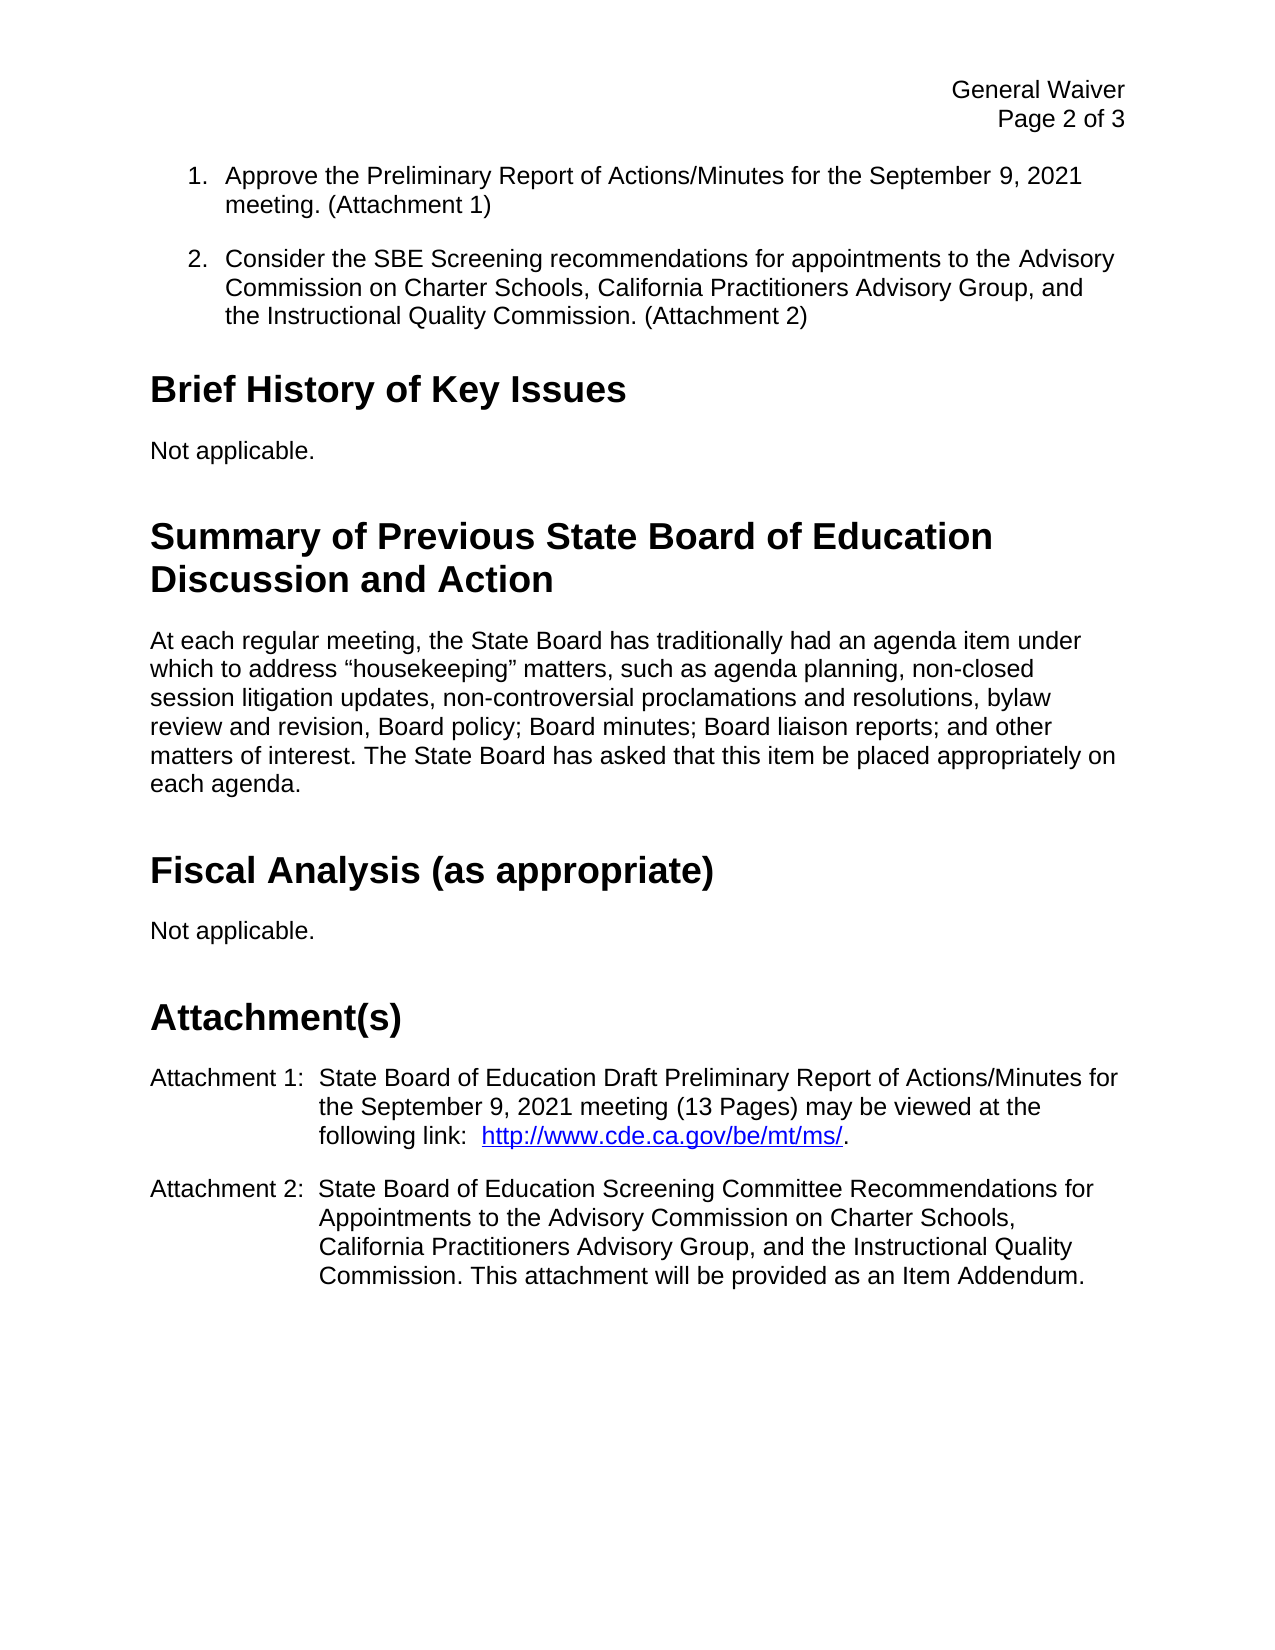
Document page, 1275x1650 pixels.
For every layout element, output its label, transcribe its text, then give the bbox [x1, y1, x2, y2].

text Not applicable. [150, 436, 1125, 464]
text Not applicable. [150, 916, 1125, 945]
text review and revision, Board policy; Board minutes; Board liaison reports; and other matters of interest. The State Board has asked that this item be placed appropriately on each agenda. [150, 712, 1125, 798]
text Attachment 1: State Board of Education Draft Preliminary Report of Actions/Minutes for the September 9, 2021 meeting (13 Pages) may be viewed at the following link: http://www.cde.ca.gov/be/mt/ms/. [150, 1063, 1125, 1149]
text Attachment 2: State Board of Education Screening Committee Recommendations for Appointments to the Advisory Commission on Charter Schools, California Practitioners Advisory Group, and the Instructional Quality Commission. This attachment will be provided as an Item Addendum. [150, 1174, 1125, 1289]
subtitle Fiscal Analysis (as appropriate) [150, 848, 1125, 891]
list Consider the SBE Screening recommendations for appointments to the Advisory Commission on Charter Schools, California Practitioners Advisory Group, and the Instructional Quality Commission. (Attachment 2) [187, 244, 1125, 330]
text At each regular meeting, the State Board has traditionally had an agenda item under which to address “housekeeping” matters, such as agenda planning, non-closed session litigation updates, non-controversial proclamations and resolutions, bylaw [150, 626, 1125, 712]
list Approve the Preliminary Report of Actions/Minutes for the September 9, 2021 meeting. (Attachment 1) [187, 161, 1125, 219]
subtitle Summary of Previous State Board of Education Discussion and Action [150, 514, 1125, 601]
subtitle Brief History of Key Issues [150, 367, 1125, 411]
subtitle Attachment(s) [150, 995, 1125, 1038]
